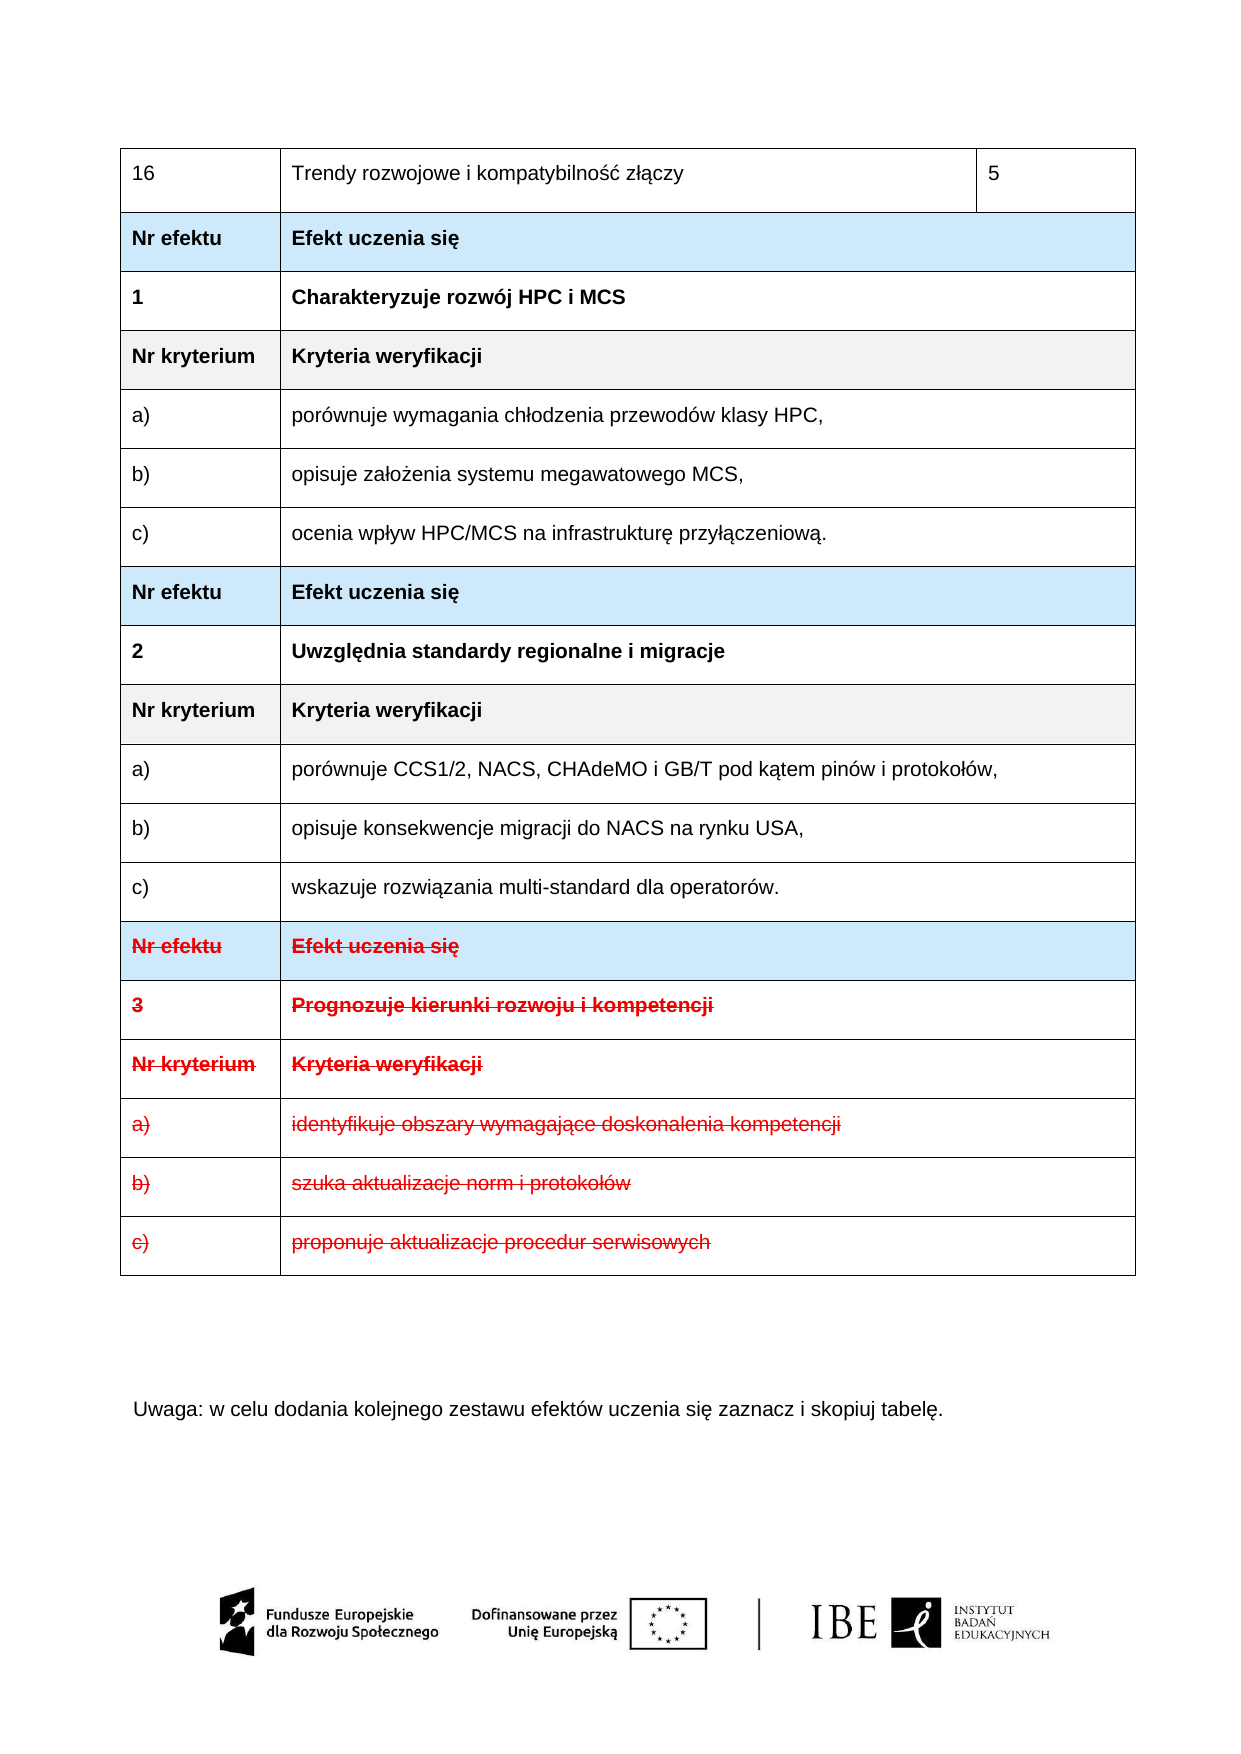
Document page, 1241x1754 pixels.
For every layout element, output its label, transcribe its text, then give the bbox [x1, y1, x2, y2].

table_cell b) [121, 804, 280, 862]
table_cell Nr efektu [121, 213, 280, 271]
table_cell 3 [121, 981, 280, 1039]
table_cell opisuje założenia systemu megawatowego MCS, [281, 449, 1135, 507]
table_cell Uwzględnia standardy regionalne i migracje [281, 626, 1135, 684]
table_cell 16 [121, 149, 280, 212]
table_cell Efekt uczenia się [281, 922, 1135, 980]
table_cell ocenia wpływ HPC/MCS na infrastrukturę przyłączeniową. [281, 508, 1135, 566]
table_cell Kryteria weryfikacji [281, 331, 1135, 389]
table_cell Efekt uczenia się [281, 567, 1135, 625]
table_cell a) [121, 745, 280, 802]
table_cell Kryteria weryfikacji [281, 1040, 1135, 1098]
table_cell porównuje CCS1/2, NACS, CHAdeMO i GB/T pod kątem pinów i protokołów, [281, 745, 1135, 802]
table_cell b) [121, 1158, 280, 1216]
table_cell a) [121, 1099, 280, 1157]
table_cell 1 [121, 272, 280, 330]
table_cell Trendy rozwojowe i kompatybilność złączy [281, 149, 976, 212]
table_cell identyfikuje obszary wymagające doskonalenia kompetencji [281, 1099, 1135, 1157]
picture [133, 1536, 1138, 1707]
table_cell 2 [121, 626, 280, 684]
table_cell Prognozuje kierunki rozwoju i kompetencji [281, 981, 1135, 1039]
table_cell a) [121, 390, 280, 448]
table_cell wskazuje rozwiązania multi-standard dla operatorów. [281, 863, 1135, 921]
table_cell opisuje konsekwencje migracji do NACS na rynku USA, [281, 804, 1135, 862]
table_cell Nr efektu [121, 922, 280, 980]
table_cell c) [121, 508, 280, 566]
table_cell 5 [977, 149, 1135, 212]
text Uwaga: w celu dodania kolejnego zestawu efektów uczenia się zaznacz i skopiuj tabelę. [133, 1397, 1137, 1421]
table_cell Charakteryzuje rozwój HPC i MCS [281, 272, 1135, 330]
table_cell Kryteria weryfikacji [281, 685, 1135, 743]
table_cell Nr efektu [121, 567, 280, 625]
table_cell Nr kryterium [121, 331, 280, 389]
table_cell szuka aktualizacje norm i protokołów [281, 1158, 1135, 1216]
table_cell porównuje wymagania chłodzenia przewodów klasy HPC, [281, 390, 1135, 448]
table_cell b) [121, 449, 280, 507]
table_cell c) [121, 1217, 280, 1275]
table_cell Nr kryterium [121, 1040, 280, 1098]
table_cell Efekt uczenia się [281, 213, 1135, 271]
table_cell c) [121, 863, 280, 921]
table_cell proponuje aktualizacje procedur serwisowych [281, 1217, 1135, 1275]
table_cell Nr kryterium [121, 685, 280, 743]
